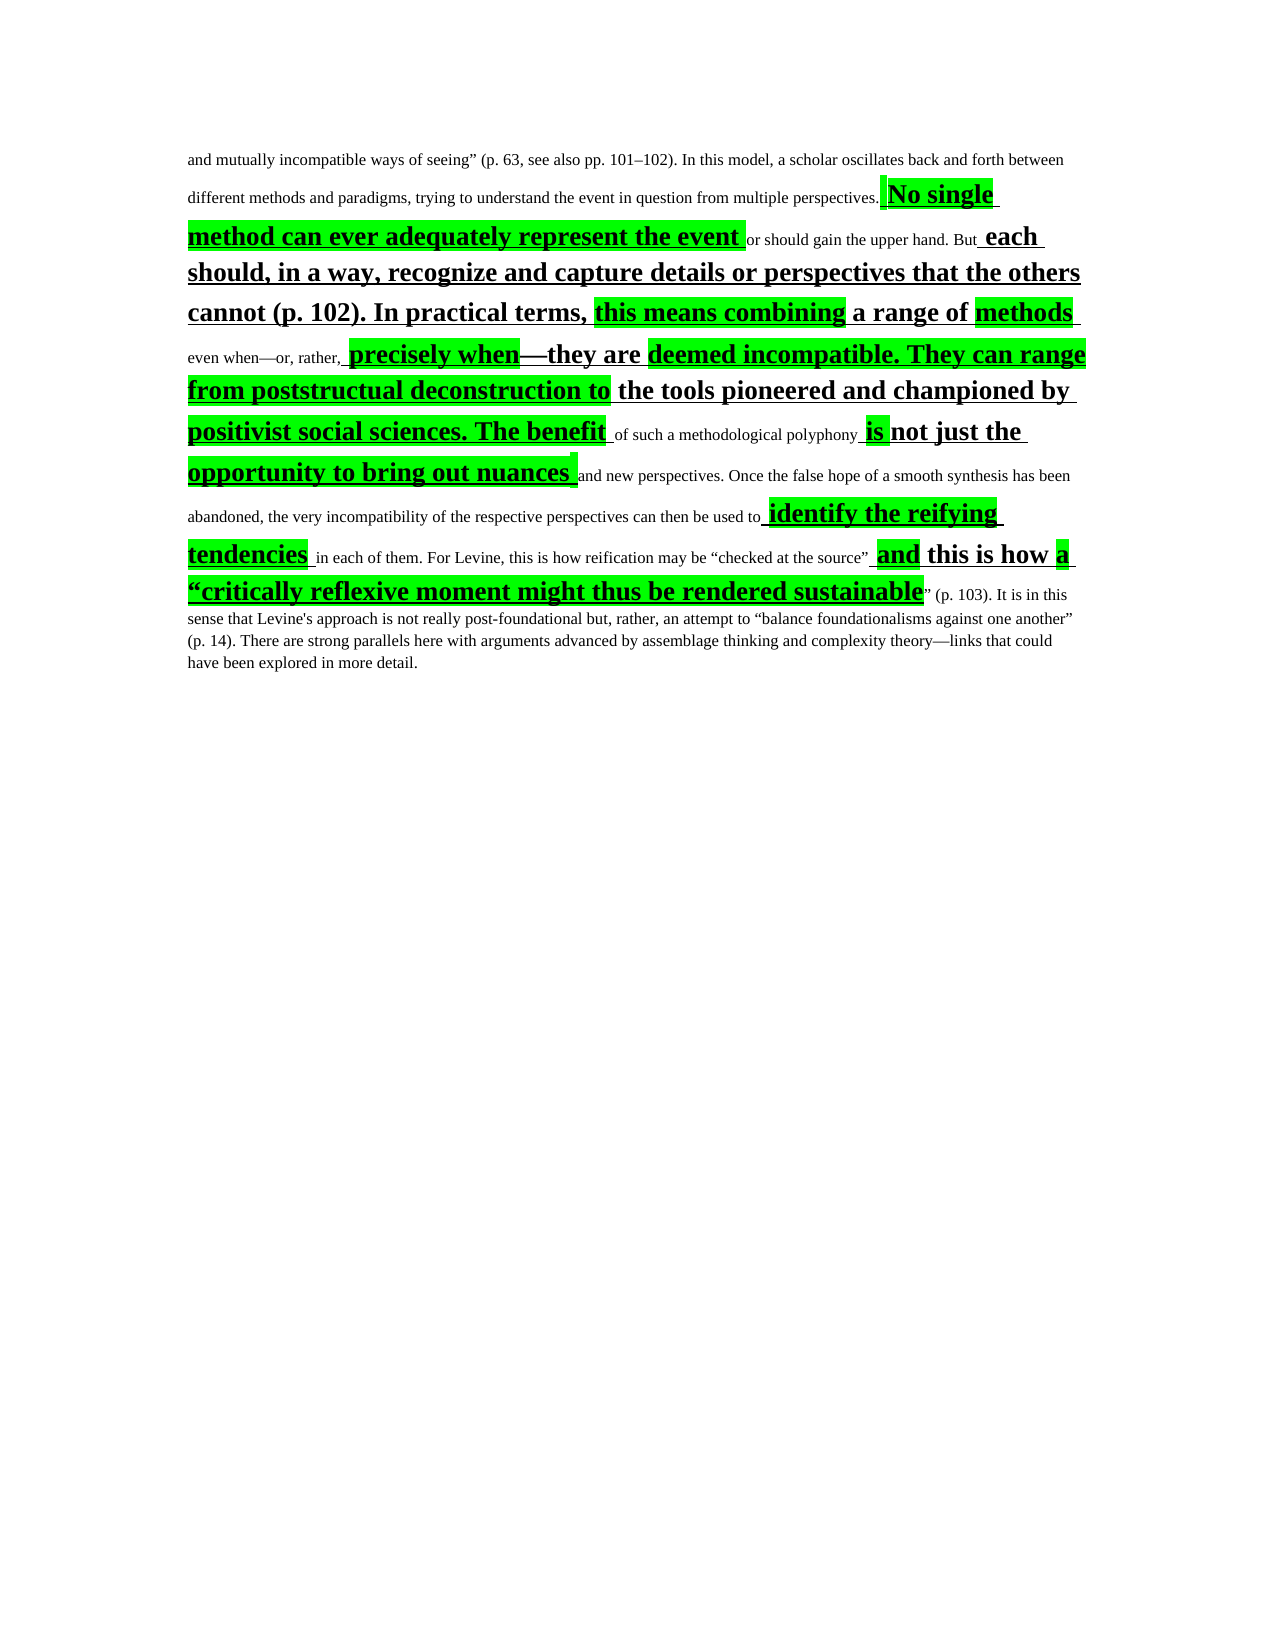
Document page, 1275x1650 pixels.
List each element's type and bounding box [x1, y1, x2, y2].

text [187, 150, 1087, 672]
